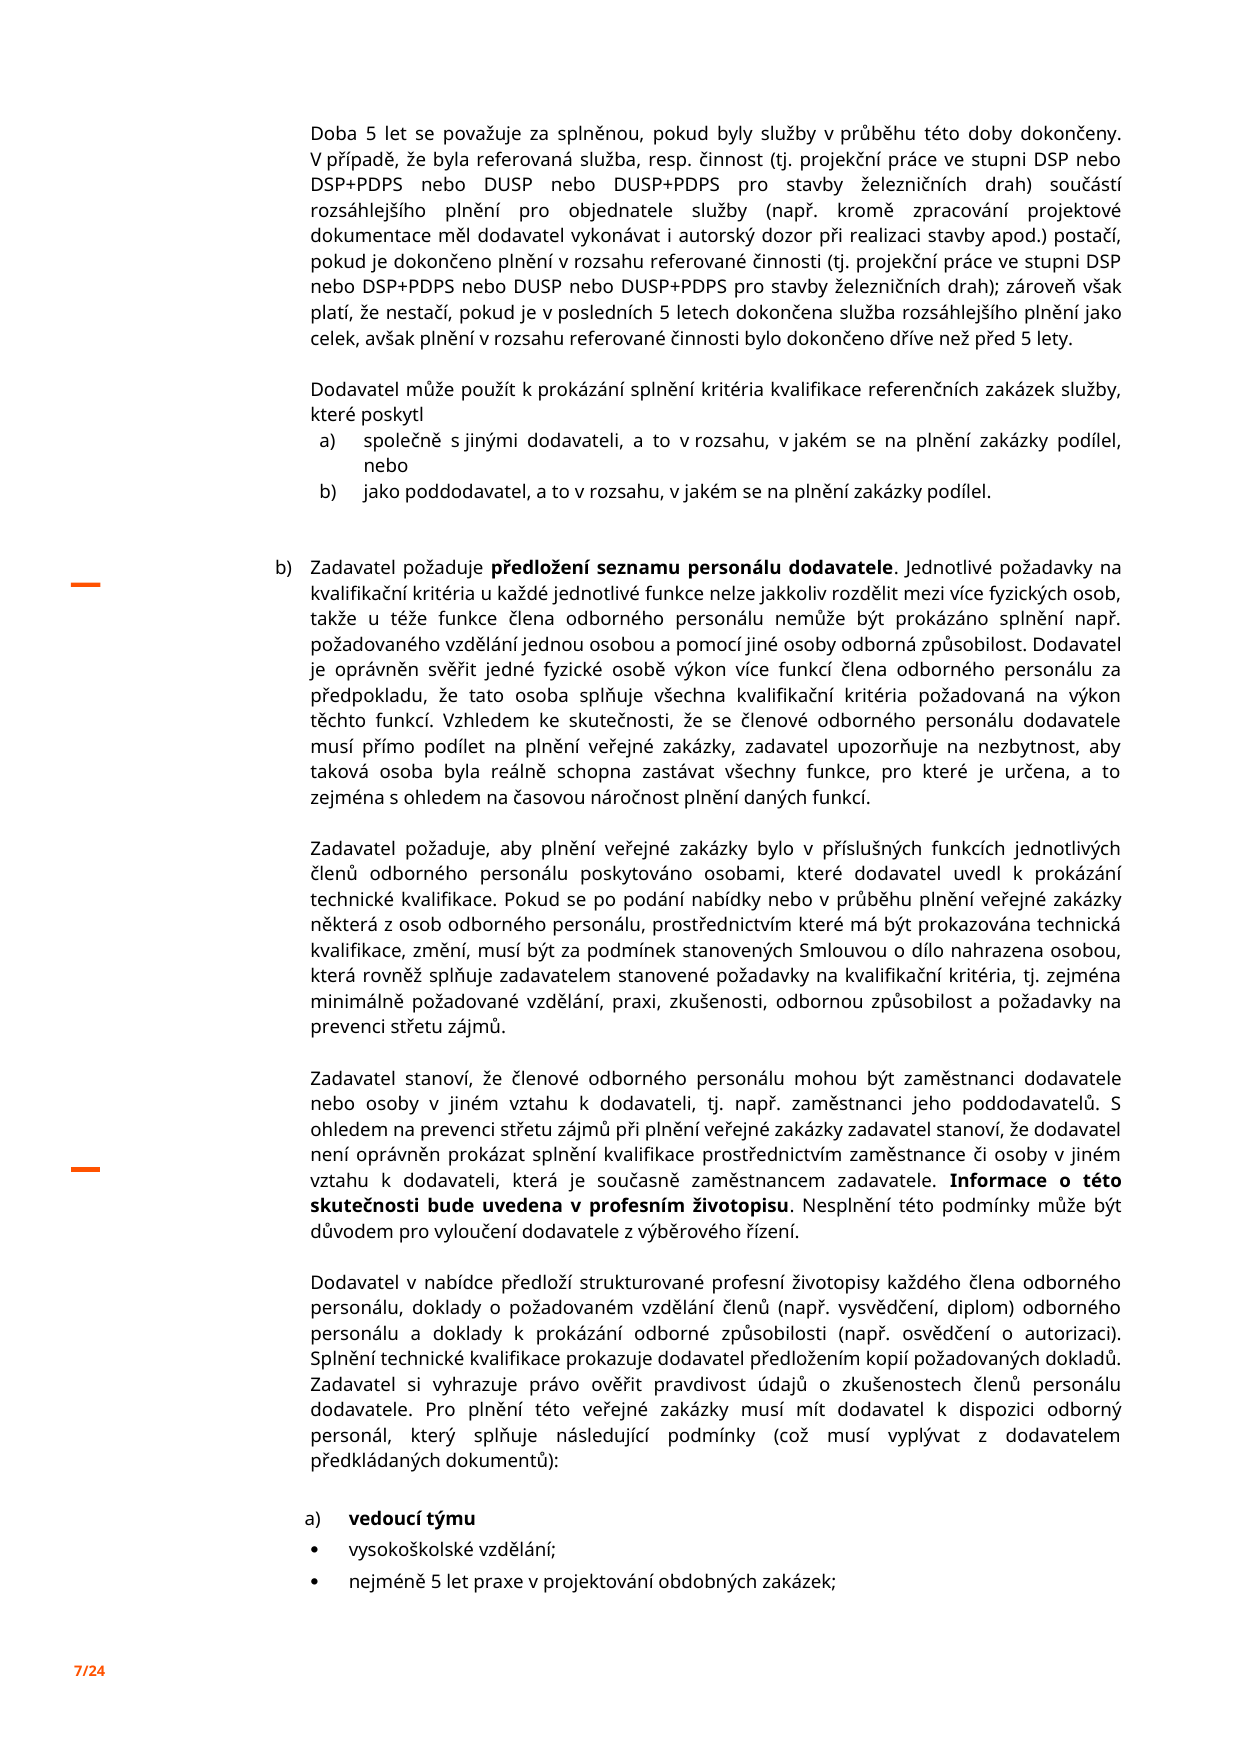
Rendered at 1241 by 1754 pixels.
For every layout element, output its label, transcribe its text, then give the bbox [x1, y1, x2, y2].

text b) jako poddodavatel, a to v rozsahu, v jakém se na plnění zakázky podílel. [319, 478, 1122, 503]
list vedoucí týmu [304, 1505, 1122, 1531]
text Zadavatel stanoví, že členové odborného personálu mohou být zaměstnanci dodavatele nebo osoby v jiném vztahu k dodavateli, tj. např. zaměstnanci jeho poddodavatelů. S ohledem na prevenci střetu zájmů při plnění veřejné zakázky zadavatel stanoví, že dodavatel není oprávněn prokázat splnění kvalifikace prostřednictvím zaměstnance či osoby v jiném vztahu k dodavateli, která je současně zaměstnancem zadavatele. Informace o této skutečnosti bude uvedena v profesním životopisu. Nesplnění této podmínky může být důvodem pro vyloučení dodavatele z výběrového řízení. [310, 1065, 1122, 1243]
list Zadavatel požaduje předložení seznamu personálu dodavatele. Jednotlivé požadavky na kvalifikační kritéria u každé jednotlivé funkce nelze jakkoliv rozdělit mezi více fyzických osob, takže u téže funkce člena odborného personálu nemůže být prokázáno splnění např. požadovaného vzdělání jednou osobou a pomocí jiné osoby odborná způsobilost. Dodavatel je oprávněn svěřit jedné fyzické osobě výkon více funkcí člena odborného personálu za předpokladu, že tato osoba splňuje všechna kvalifikační kritéria požadovaná na výkon těchto funkcí. Vzhledem ke skutečnosti, že se členové odborného personálu dodavatele musí přímo podílet na plnění veřejné zakázky, zadavatel upozorňuje na nezbytnost, aby taková osoba byla reálně schopna zastávat všechny funkce, pro které je určena, a to zejména s ohledem na časovou náročnost plnění daných funkcí. [275, 554, 1122, 810]
text Dodavatel může použít k prokázání splnění kritéria kvalifikace referenčních zakázek služby, které poskytl [310, 376, 1122, 427]
text Zadavatel požaduje, aby plnění veřejné zakázky bylo v příslušných funkcích jednotlivých členů odborného personálu poskytováno osobami, které dodavatel uvedl k prokázání technické kvalifikace. Pokud se po podání nabídky nebo v průběhu plnění veřejné zakázky některá z osob odborného personálu, prostřednictvím které má být prokazována technická kvalifikace, změní, musí být za podmínek stanovených Smlouvou o dílo nahrazena osobou, která rovněž splňuje zadavatelem stanovené požadavky na kvalifikační kritéria, tj. zejména minimálně požadované vzdělání, praxi, zkušenosti, odbornou způsobilost a požadavky na prevenci střetu zájmů. [310, 835, 1122, 1039]
text Doba 5 let se považuje za splněnou, pokud byly služby v průběhu této doby dokončeny. V případě, že byla referovaná služba, resp. činnost (tj. projekční práce ve stupni DSP nebo DSP+PDPS nebo DUSP nebo DUSP+PDPS pro stavby železničních drah) součástí rozsáhlejšího plnění pro objednatele služby (např. kromě zpracování projektové dokumentace měl dodavatel vykonávat i autorský dozor při realizaci stavby apod.) postačí, pokud je dokončeno plnění v rozsahu referované činnosti (tj. projekční práce ve stupni DSP nebo DSP+PDPS nebo DUSP nebo DUSP+PDPS pro stavby železničních drah); zároveň však platí, že nestačí, pokud je v posledních 5 letech dokončena služba rozsáhlejšího plnění jako celek, avšak plnění v rozsahu referované činnosti bylo dokončeno dříve než před 5 lety. [310, 121, 1122, 350]
text a) společně s jinými dodavateli, a to v rozsahu, v jakém se na plnění zakázky podílel, nebo [319, 427, 1122, 478]
text Dodavatel v nabídce předloží strukturované profesní životopisy každého člena odborného personálu, doklady o požadovaném vzdělání členů (např. vysvědčení, diplom) odborného personálu a doklady k prokázání odborné způsobilosti (např. osvědčení o autorizaci). Splnění technické kvalifikace prokazuje dodavatel předložením kopií požadovaných dokladů. Zadavatel si vyhrazuje právo ověřit pravdivost údajů o zkušenostech členů personálu dodavatele. Pro plnění této veřejné zakázky musí mít dodavatel k dispozici odborný personál, který splňuje následující podmínky (což musí vyplývat z dodavatelem předkládaných dokumentů): [310, 1269, 1122, 1473]
list nejméně 5 let praxe v projektování obdobných zakázek; [311, 1568, 1122, 1594]
list vysokoškolské vzdělání; [311, 1537, 1122, 1562]
